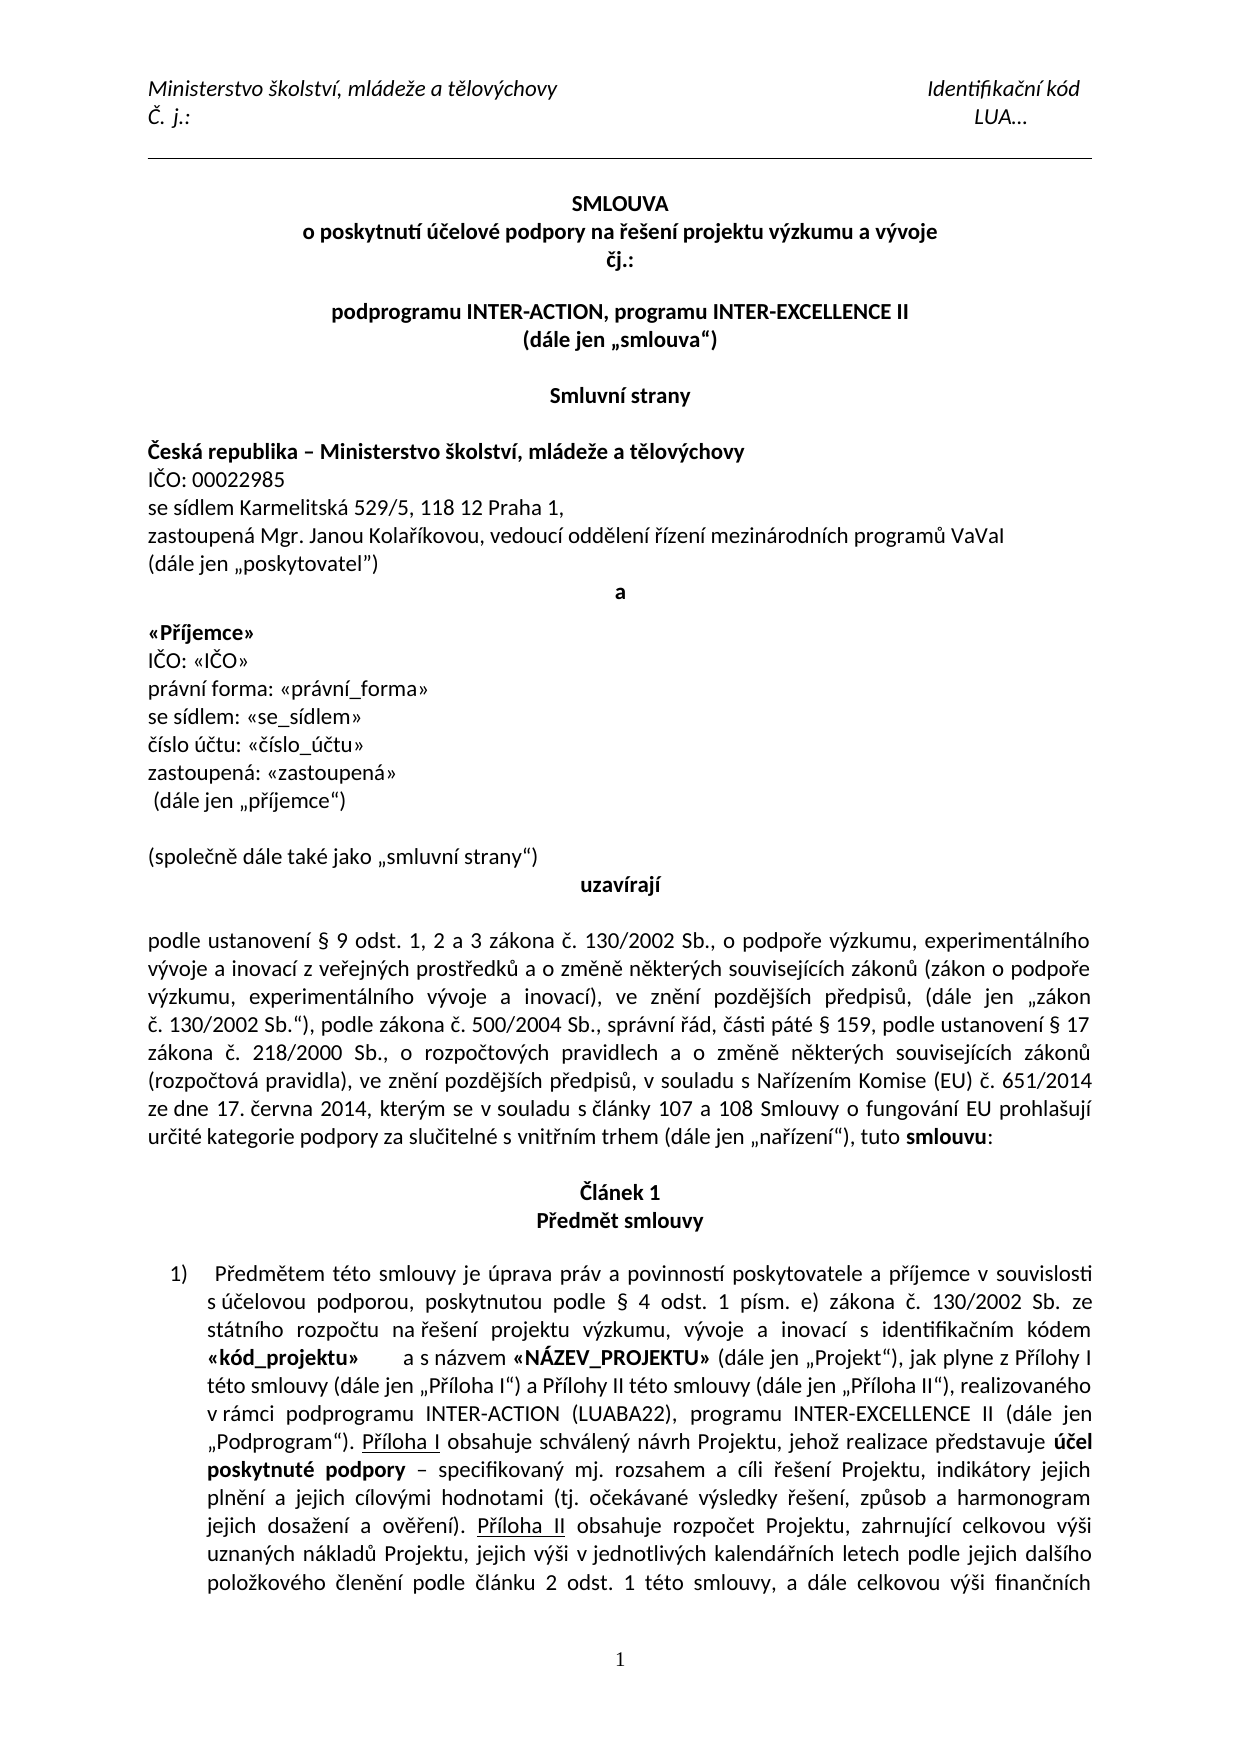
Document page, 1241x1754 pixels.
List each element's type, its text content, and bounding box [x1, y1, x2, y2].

text se sídlem: «se_sídlem» [148, 702, 1092, 730]
text a [148, 577, 1092, 605]
text (dále jen „poskytovatel”) [148, 549, 1092, 577]
text (dále jen „smlouva“) [148, 325, 1092, 353]
text uzavírají [148, 870, 1092, 898]
text podprogramu INTER-ACTION, programu INTER-EXCELLENCE II [148, 297, 1092, 325]
text podle ustanovení § 9 odst. 1, 2 a 3 zákona č. 130/2002 Sb., o podpoře výzkumu, experimentálního vývoje a inovací z veřejných prostředků a o změně některých souvisejících zákonů (zákon o podpoře výzkumu, experimentálního vývoje a inovací), ve znění pozdějších předpisů, (dále jen „zákon č. 130/2002 Sb.“), podle zákona č. 500/2004 Sb., správní řád, části páté § 159, podle ustanovení § 17 zákona č. 218/2000 Sb., o rozpočtových pravidlech a o změně některých souvisejících zákonů (rozpočtová pravidla), ve znění pozdějších předpisů, v souladu s Nařízením Komise (EU) č. 651/2014 ze dne 17. června 2014, kterým se v souladu s články 107 a 108 Smlouvy o fungování EU prohlašují určité kategorie podpory za slučitelné s vnitřním trhem (dále jen „nařízení“), tuto smlouvu: [148, 926, 1092, 1150]
text čj.: [148, 245, 1092, 273]
text zastoupená: «zastoupená» [148, 758, 1092, 786]
text (společně dále také jako „smluvní strany“) [148, 842, 1092, 870]
text «Příjemce» [148, 618, 1092, 646]
text právní forma: «právní_forma» [148, 674, 1092, 702]
text IČO: «IČO» [148, 646, 1092, 674]
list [169, 1259, 1092, 1596]
text (dále jen „příjemce“) [148, 786, 1092, 814]
text Předmět smlouvy [148, 1206, 1092, 1234]
text o poskytnutí účelové podpory na řešení projektu výzkumu a vývoje [148, 217, 1092, 245]
text Česká republika – Ministerstvo školství, mládeže a tělovýchovy [148, 437, 1092, 465]
text číslo účtu: «číslo_účtu» [148, 730, 1092, 758]
text zastoupená Mgr. Janou Kolaříkovou, vedoucí oddělení řízení mezinárodních programů VaVaI [148, 521, 1092, 549]
text smlouva [148, 189, 1092, 217]
text IČO: 00022985 [148, 465, 1092, 493]
text Smluvní strany [148, 381, 1092, 409]
text se sídlem Karmelitská 529/5, 118 12 Praha 1, [148, 493, 1092, 521]
